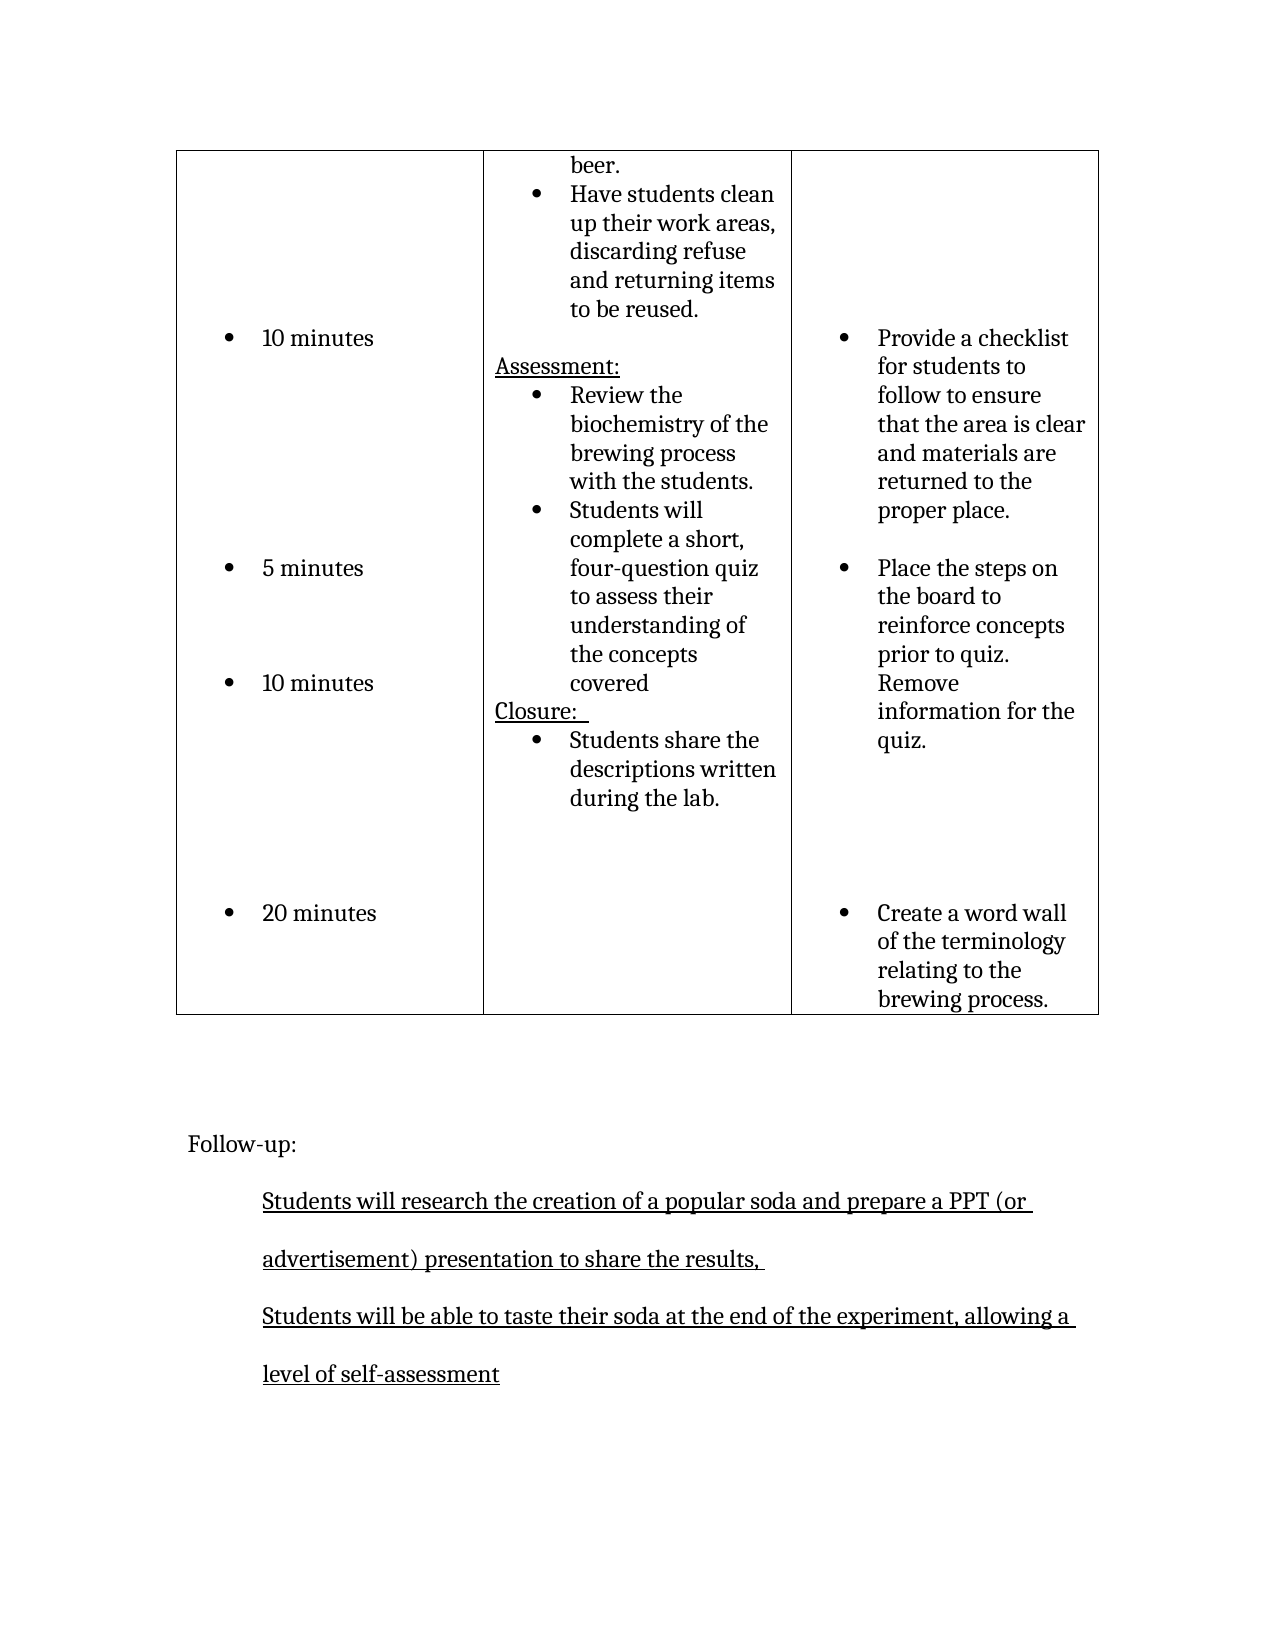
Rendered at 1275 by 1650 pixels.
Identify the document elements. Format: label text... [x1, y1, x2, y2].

text Students will be able to taste their soda at the end of the experiment, allowing a level of self-assessment [262, 1302, 1087, 1388]
text Students will research the creation of a popular soda and prepare a PPT (or advertisement) presentation to share the results, [187, 1187, 1087, 1273]
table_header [177, 151, 483, 1013]
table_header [484, 151, 791, 1013]
text Follow-up: [187, 1129, 1087, 1158]
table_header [792, 151, 1098, 1013]
